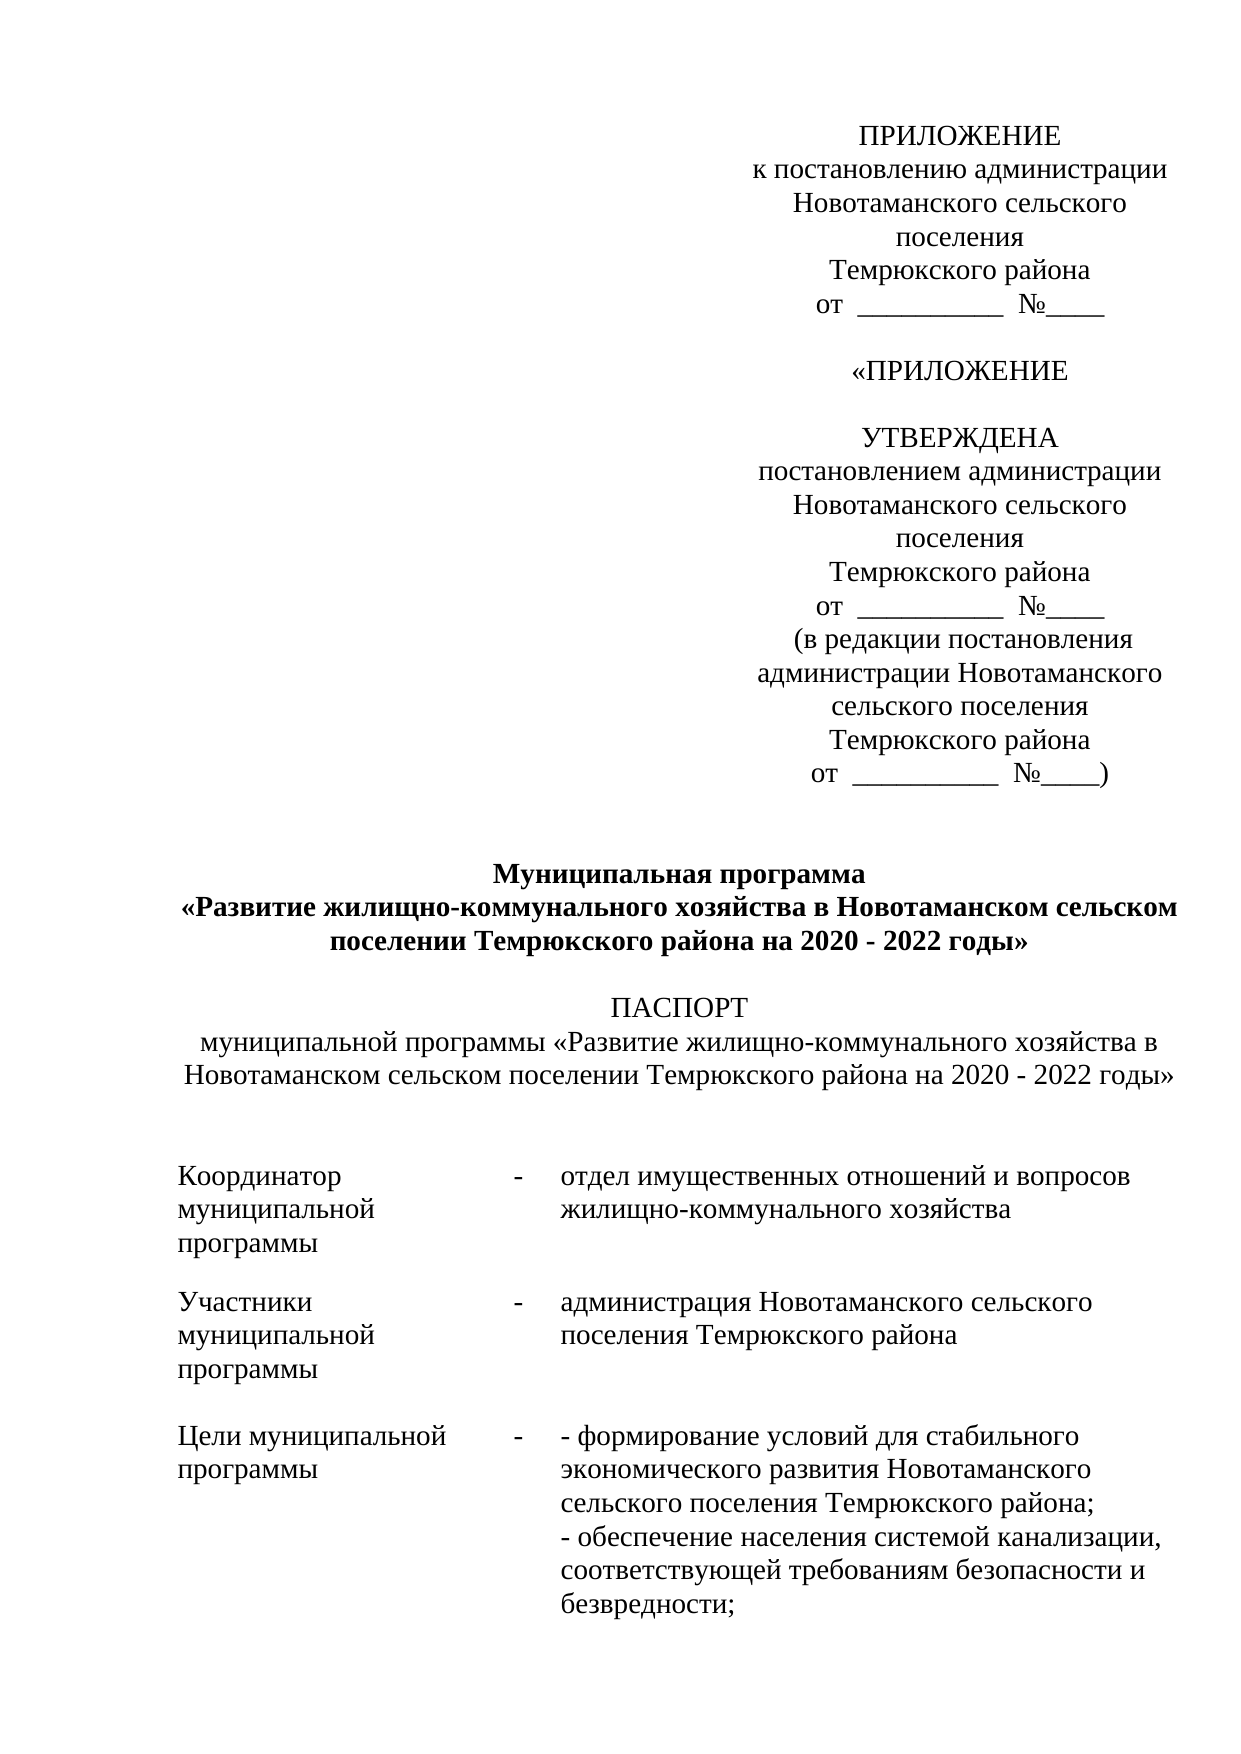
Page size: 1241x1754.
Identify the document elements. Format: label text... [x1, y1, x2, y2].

table_cell - [502, 1284, 549, 1418]
text «Развитие жилищно-коммунального хозяйства в Новотаманском сельском поселении Темрюкского района на 2020 - 2022 годы» [177, 889, 1181, 957]
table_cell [549, 1418, 1181, 1636]
text от __________ №____ [738, 588, 1181, 621]
text Новотаманского сельского поселения [738, 487, 1181, 554]
text Темрюкского района [738, 722, 1181, 755]
text ПРИЛОЖЕНИЕ [738, 118, 1181, 152]
text ПАСПОРТ [177, 990, 1181, 1024]
text к постановлению администрации [738, 152, 1181, 185]
text УТВЕРЖДЕНА [738, 420, 1181, 453]
text постановлением администрации [738, 453, 1181, 487]
table_cell - [502, 1418, 549, 1636]
table_cell администрация Новотаманского сельского поселения Темрюкского района [549, 1284, 1181, 1418]
text Новотаманского сельского поселения [738, 185, 1181, 252]
text муниципальной программы «Развитие жилищно-коммунального хозяйства в Новотаманском сельском поселении Темрюкского района на 2020 - 2022 годы» [177, 1024, 1181, 1091]
text Муниципальная программа [177, 856, 1181, 889]
text «ПРИЛОЖЕНИЕ [738, 353, 1181, 386]
text администрации Новотаманского сельского поселения [738, 655, 1181, 722]
text Темрюкского района [738, 554, 1181, 588]
table_header Координатор муниципальной программы [166, 1158, 502, 1284]
text от __________ №____) [738, 755, 1181, 789]
table_header - [502, 1158, 549, 1284]
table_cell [166, 1418, 502, 1636]
text от __________ №____ [738, 286, 1181, 319]
text (в редакции постановления [738, 621, 1181, 655]
table_header отдел имущественных отношений и вопросов жилищно-коммунального хозяйства [549, 1158, 1181, 1284]
text Темрюкского района [738, 252, 1181, 286]
table_cell Участники муниципальной программы [166, 1284, 502, 1418]
